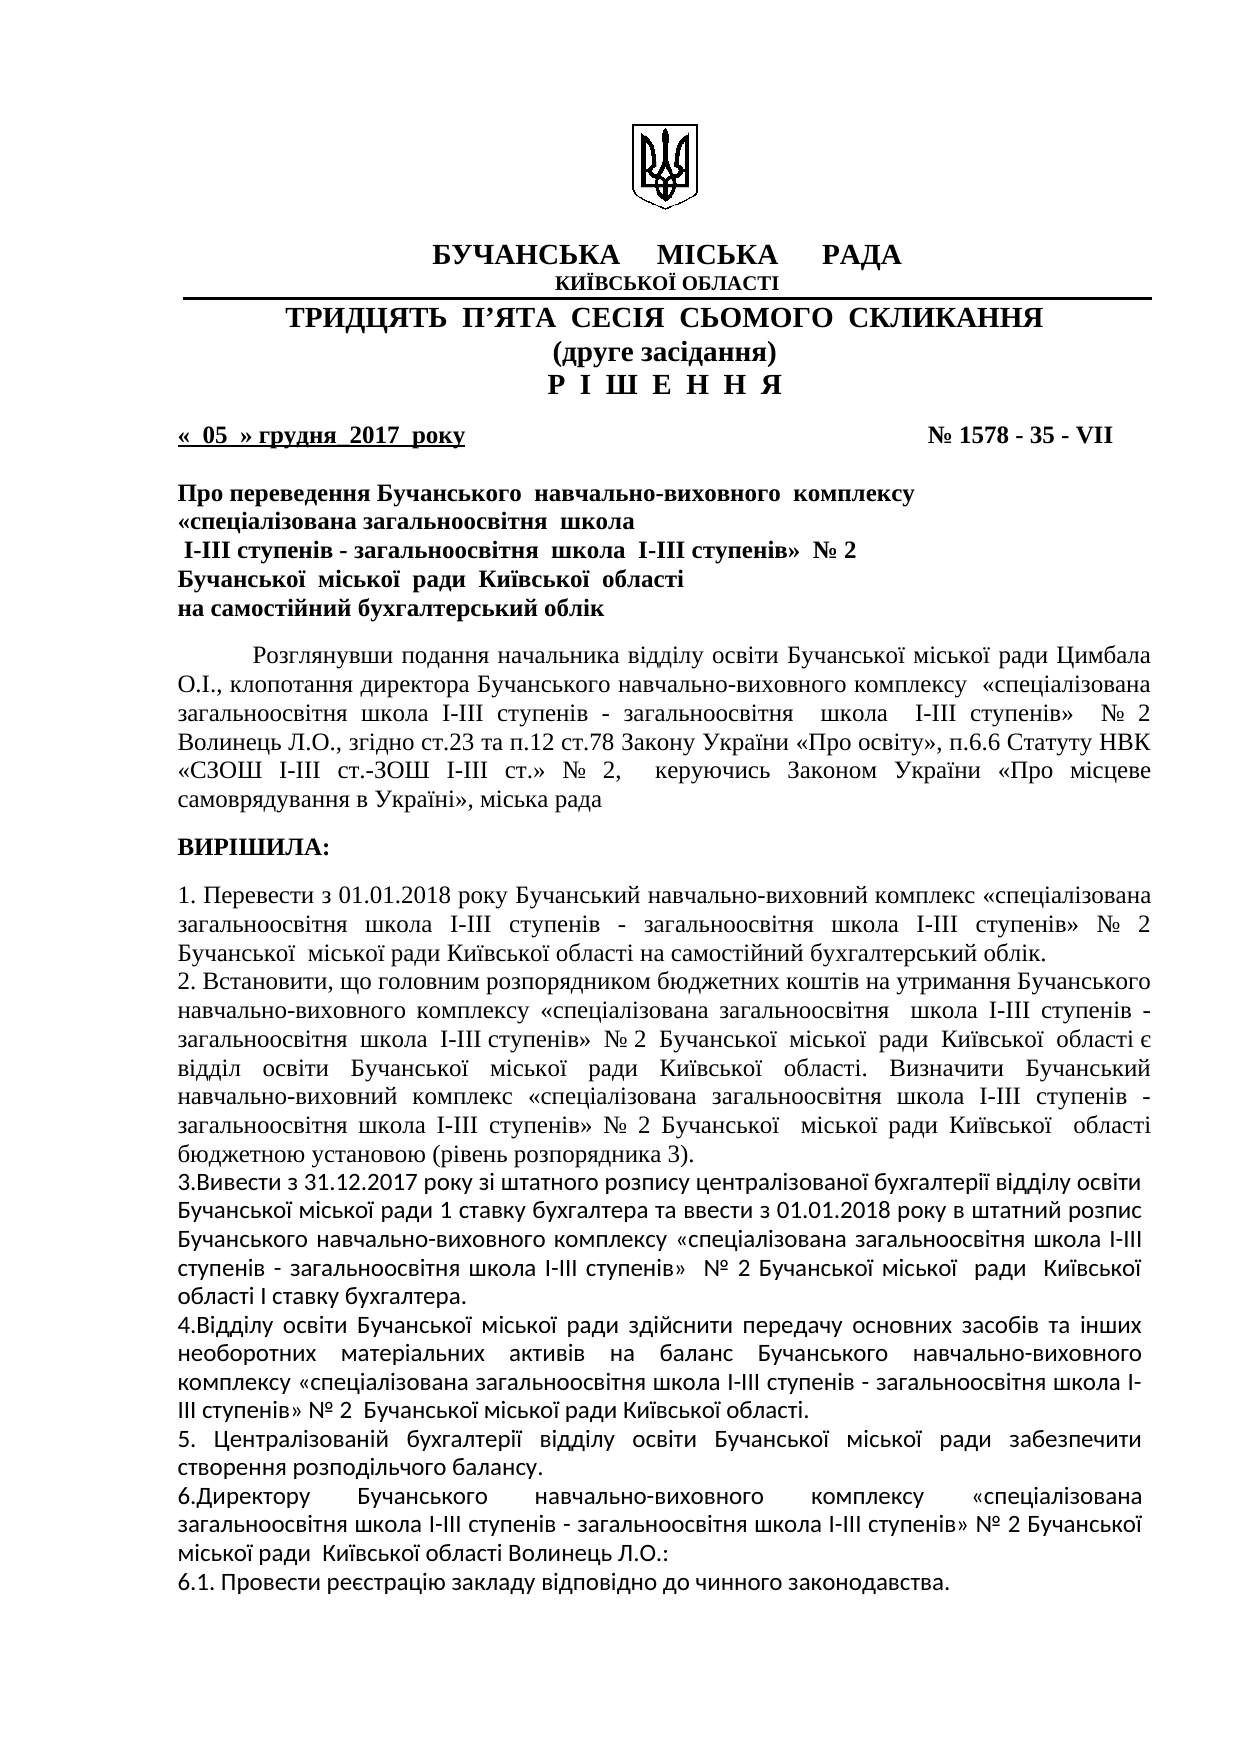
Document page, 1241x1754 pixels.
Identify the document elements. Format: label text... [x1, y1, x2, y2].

text 3.Вивести з 31.12.2017 року зі штатного розпису централізованої бухгалтерії відділу освіти нської міської ради 1 ставку бухгалтера та ввести з 01.01.2018 року в штатний розпис нського навчально-виховного комплексу «спеціалізована загальноосвітня школа І-ІІІ ступенів - загальноосвітня школа І-ІІІ ступенів» № 2 нської міської ради Київської області І ставку бухгалтера. [177, 1168, 1143, 1310]
subtitle Р І Ш Е Н Н Я [177, 367, 1152, 401]
list 6.1. Провести реєстрацію закладу відповідно до чинного законодавства. [133, 1567, 1143, 1596]
text 6.Директору нського навчально-виховного комплексу «спеціалізована загальноосвітня школа І-ІІІ ступенів - загальноосвітня школа І-ІІІ ступенів» № 2 нської міської ради Київської області Волинець Л.О.: [177, 1482, 1143, 1567]
text ВИРІШИЛА: [177, 832, 1152, 861]
text Про переведення нського навчально-виховного комплексу [177, 478, 1152, 506]
text «спеціалізована загальноосвітня школа [177, 506, 1152, 535]
text (друге засідання) [177, 334, 1152, 367]
text « 05 » грудня_2017 року № 1578 - 35 - VII [177, 420, 1152, 449]
text 4.Відділу освіти нської міської ради здійснити передачу основних засобів та інших необоротних матеріальних активів на баланс нського навчально-виховного комплексу «спеціалізована загальноосвітня школа І-ІІІ ступенів - загальноосвітня школа І-ІІІ ступенів» № 2 нської міської ради Київської області. [177, 1310, 1143, 1424]
text нської міської ради Київської області [177, 564, 1152, 593]
text 2. Встановити, що головним розпорядником бюджетних коштів на утримання нського навчально-виховного комплексу «спеціалізована загальноосвітня школа І-ІІІ ступенів - загальноосвітня школа І-ІІІ ступенів» № 2 нської міської ради Київської області є відділ освіти нської міської ради Київської області. Визначити нський навчально-виховний комплекс «спеціалізована загальноосвітня школа І-ІІІ ступенів - загальноосвітня школа І-ІІІ ступенів» № 2 нської міської ради Київської області бюджетною установою (рівень розпорядника 3). [177, 966, 1152, 1168]
subtitle ТРИДЦЯТЬ П’ЯТА СЕСІЯ СЬОМОГО СКЛИКАННЯ [177, 300, 1152, 334]
text І-ІІІ ступенів - загальноосвітня школа І-ІІІ ступенів» № 2 [177, 535, 1152, 564]
text Розглянувши подання начальника відділу освіти нської міської ради Цимбала О.І., клопотання директора нського навчально-виховного комплексу «спеціалізована загальноосвітня школа І-ІІІ ступенів - загальноосвітня школа І-ІІІ ступенів» № 2 Волинець Л.О., згідно ст.23 та п.12 ст.78 Закону України «Про освіту», п.6.6 Статуту НВК «СЗОШ І-ІІІ ст.-ЗОШ І-ІІІ ст.» № 2, керуючись Законом України «Про місцеве самоврядування в Україні», міська рада [177, 641, 1152, 813]
text на самостійний бухгалтерський облік [177, 593, 1152, 621]
subtitle КИЇВСЬКОЇ ОБЛАСТІ [183, 271, 1152, 297]
text 5. Централізованій бухгалтерії відділу освіти нської міської ради забезпечити створення розподільчого балансу. [177, 1424, 1143, 1482]
text БУЧАНСЬКА МІСЬКА РАДА [183, 237, 1152, 271]
text 1. Перевести з 01.01.2018 року нський навчально-виховний комплекс «спеціалізована загальноосвітня школа І-ІІІ ступенів - загальноосвітня школа І-ІІІ ступенів» № 2 нської міської ради Київської області на самостійний бухгалтерський облік. [177, 880, 1152, 966]
